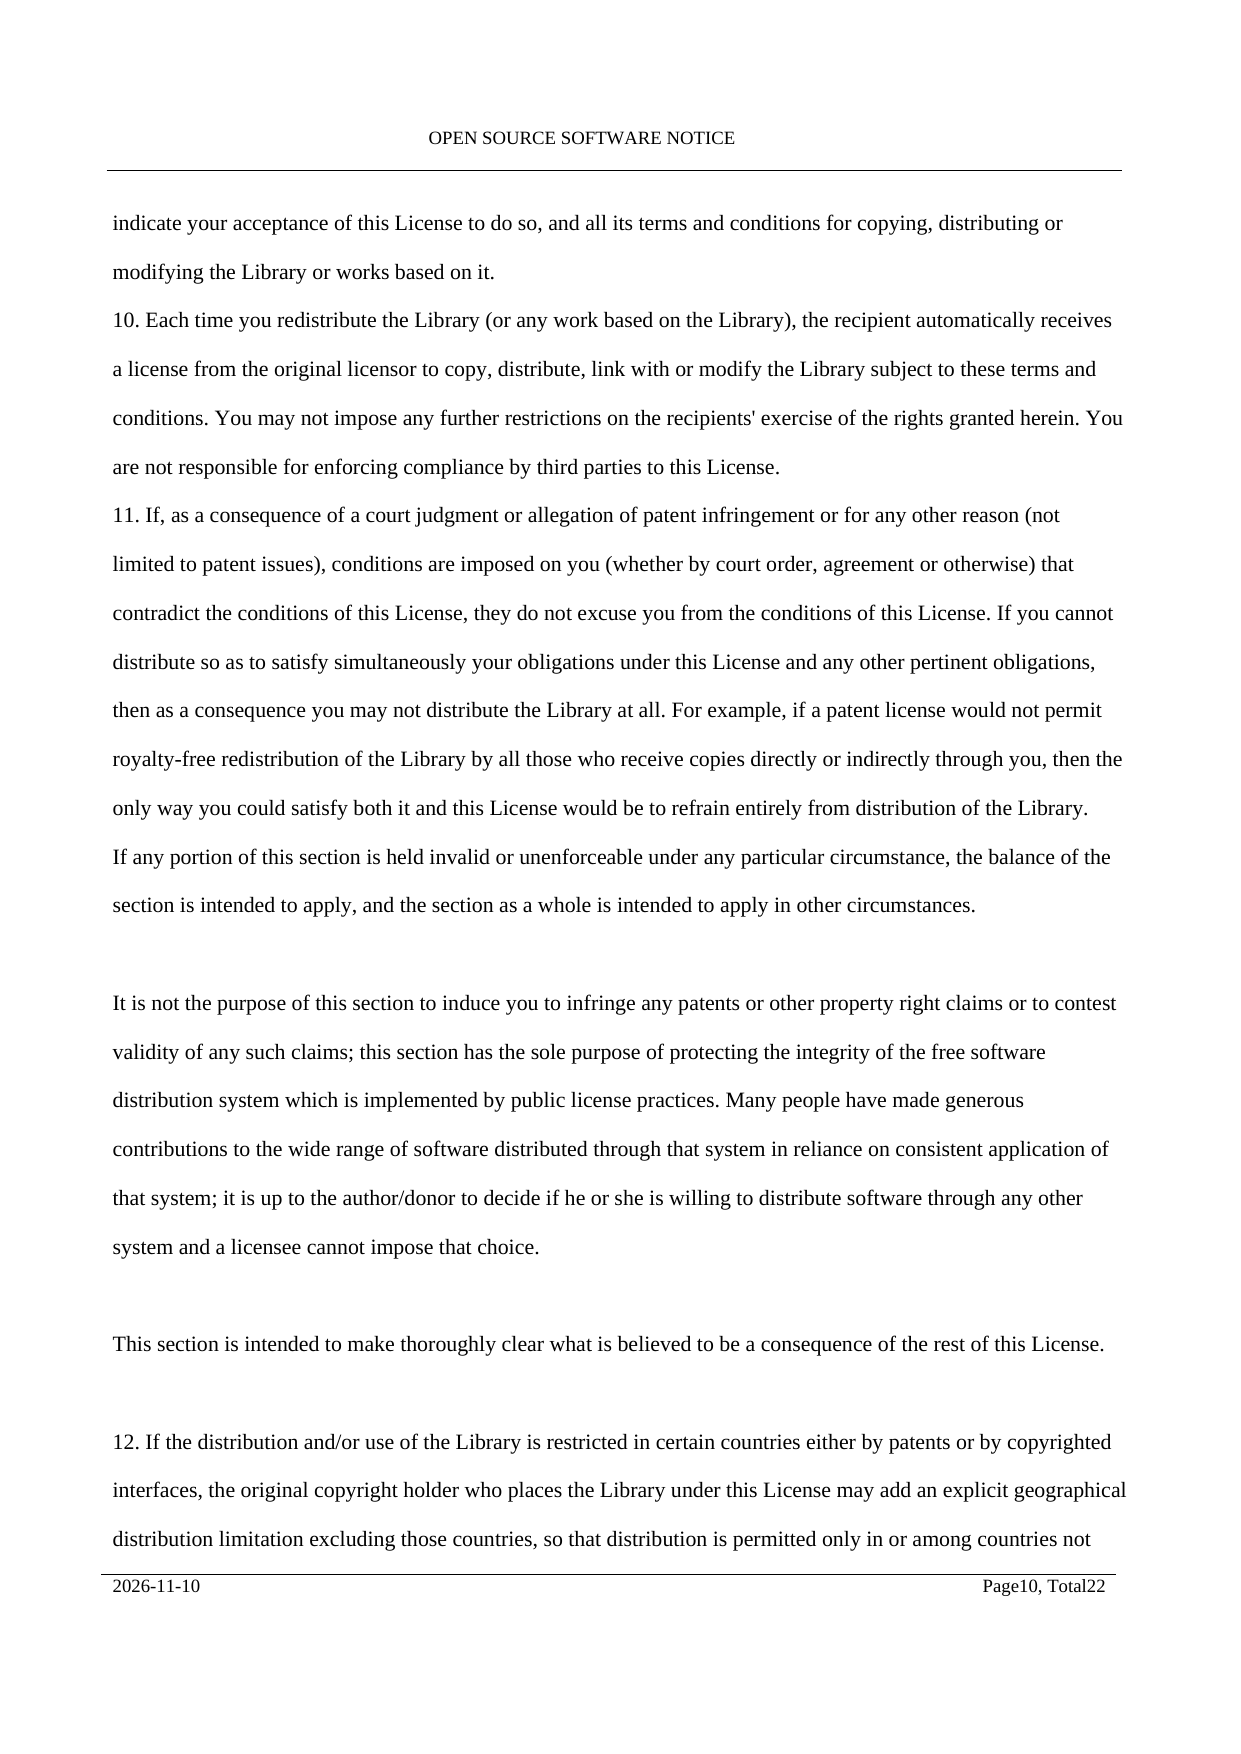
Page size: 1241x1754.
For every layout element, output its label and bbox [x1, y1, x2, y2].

text [112, 206, 1128, 1555]
